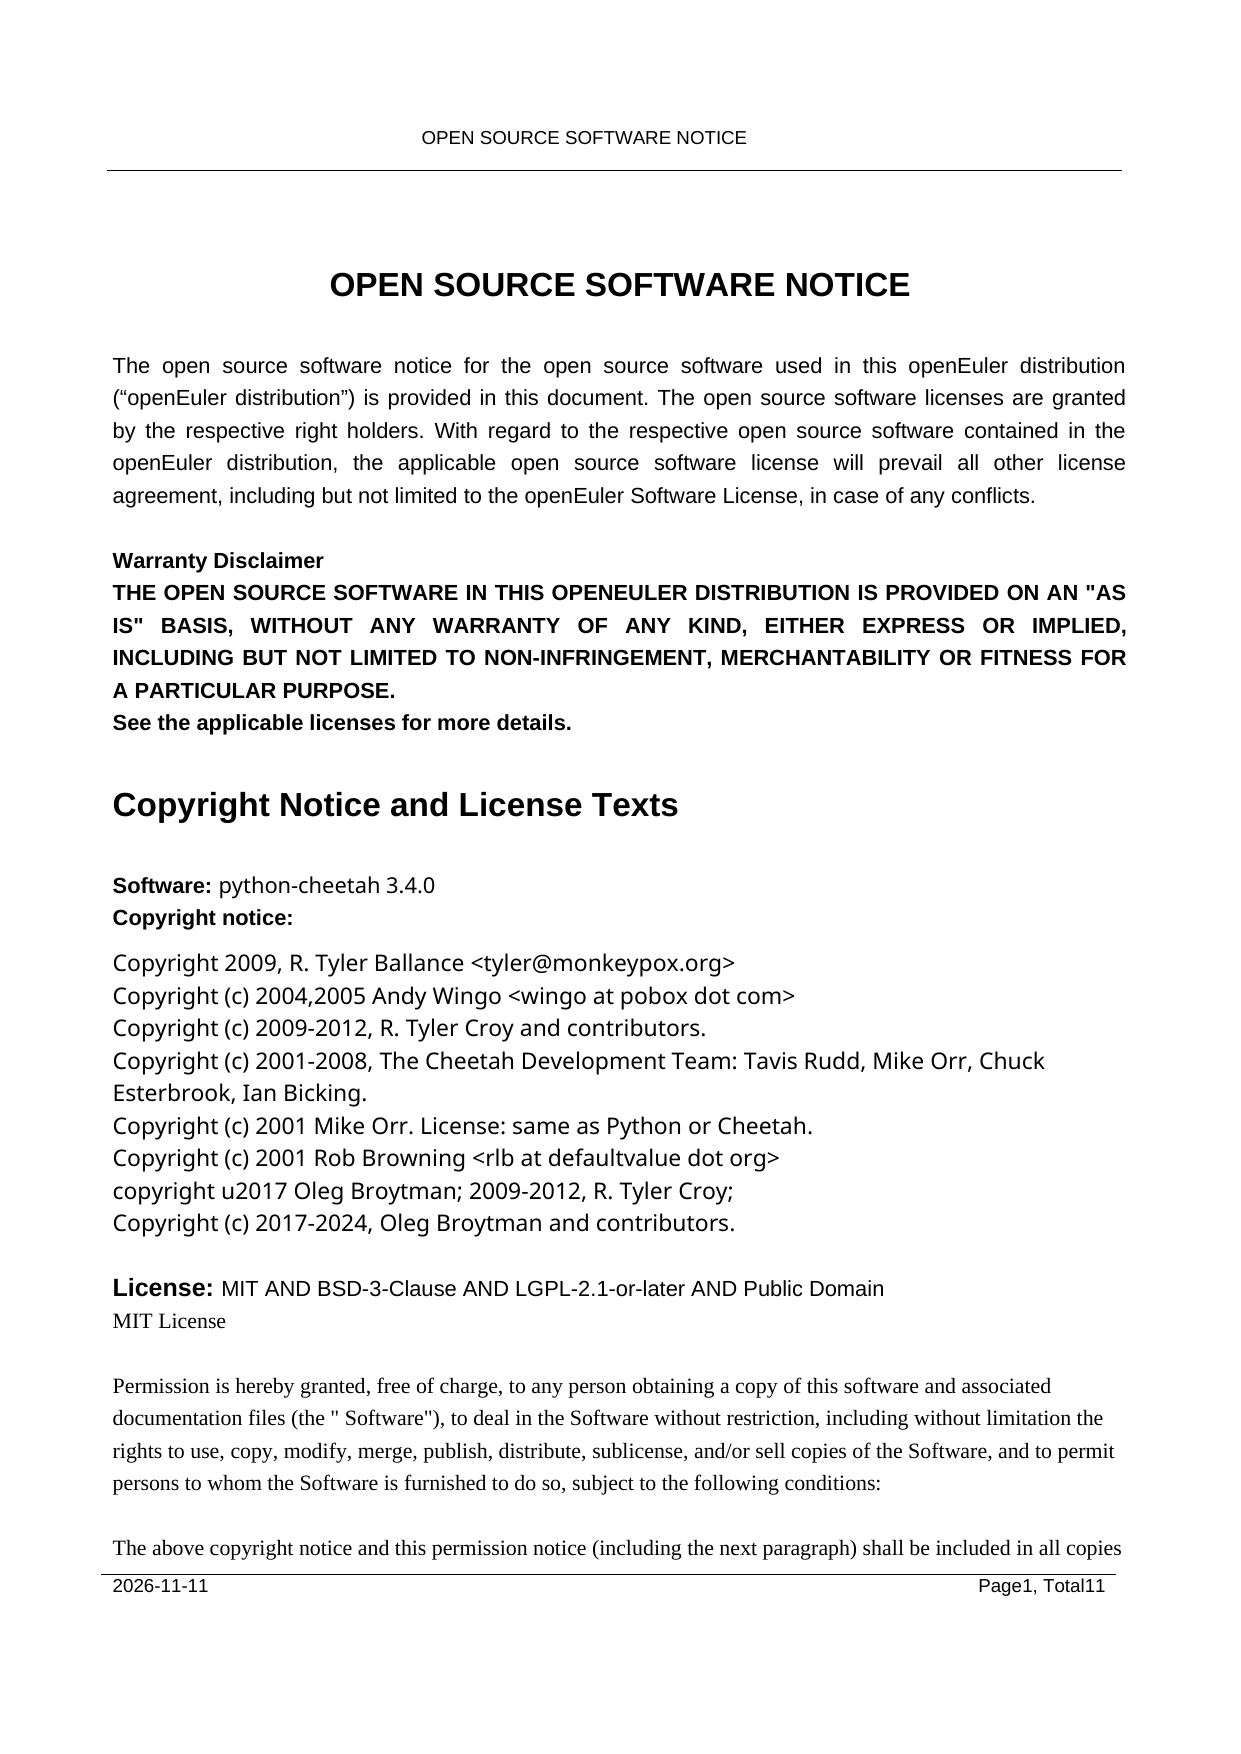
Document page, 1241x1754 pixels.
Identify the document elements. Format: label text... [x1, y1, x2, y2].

text THE OPEN SOURCE SOFTWARE IN THIS OPENEULER DISTRIBUTION IS PROVIDED ON AN "AS IS" BASIS, WITHOUT ANY WARRANTY OF ANY KIND, EITHER EXPRESS OR IMPLIED, INCLUDING BUT NOT LIMITED TO NON-INFRINGEMENT, MERCHANTABILITY OR FITNESS FOR A PARTICULAR PURPOSE. See the applicable licenses for more details. [112, 576, 1128, 739]
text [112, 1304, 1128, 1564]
text Warranty Disclaimer [112, 544, 1128, 576]
text Copyright notice: [112, 901, 1128, 934]
text Copyright Notice and License Texts [112, 771, 1128, 836]
text License: MIT AND BSD-3-Clause AND LGPL-2.1-or-later AND Public Domain [112, 1272, 1128, 1304]
title Software: python-cheetah 3.4.0 [112, 869, 1128, 901]
text OPEN SOURCE SOFTWARE NOTICE [112, 251, 1128, 316]
text Copyright 2009, R. Tyler Ballance <tyler@monkeypox.org> Copyright (c) 2004,2005 Andy Wingo <wingo at pobox dot com> Copyright (c) 2009-2012, R. Tyler Croy and contributors. Copyright (c) 2001-2008, The Cheetah Development Team: Tavis Rudd, Mike Orr, Chuck Esterbrook, Ian Bicking. Copyright (c) 2001 Mike Orr. License: same as Python or Cheetah. Copyright (c) 2001 Rob Browning <rlb at defaultvalue dot org> copyright u2017 Oleg Broytman; 2009-2012, R. Tyler Croy; Copyright (c) 2017-2024, Oleg Broytman and contributors. [112, 947, 1128, 1272]
text The open source software notice for the open source software used in this openEuler distribution (“openEuler distribution”) is provided in this document. The open source software licenses are granted by the respective right holders. With regard to the respective open source software contained in the openEuler distribution, the applicable open source software license will prevail all other license agreement, including but not limited to the openEuler Software License, in case of any conflicts. [112, 349, 1128, 511]
